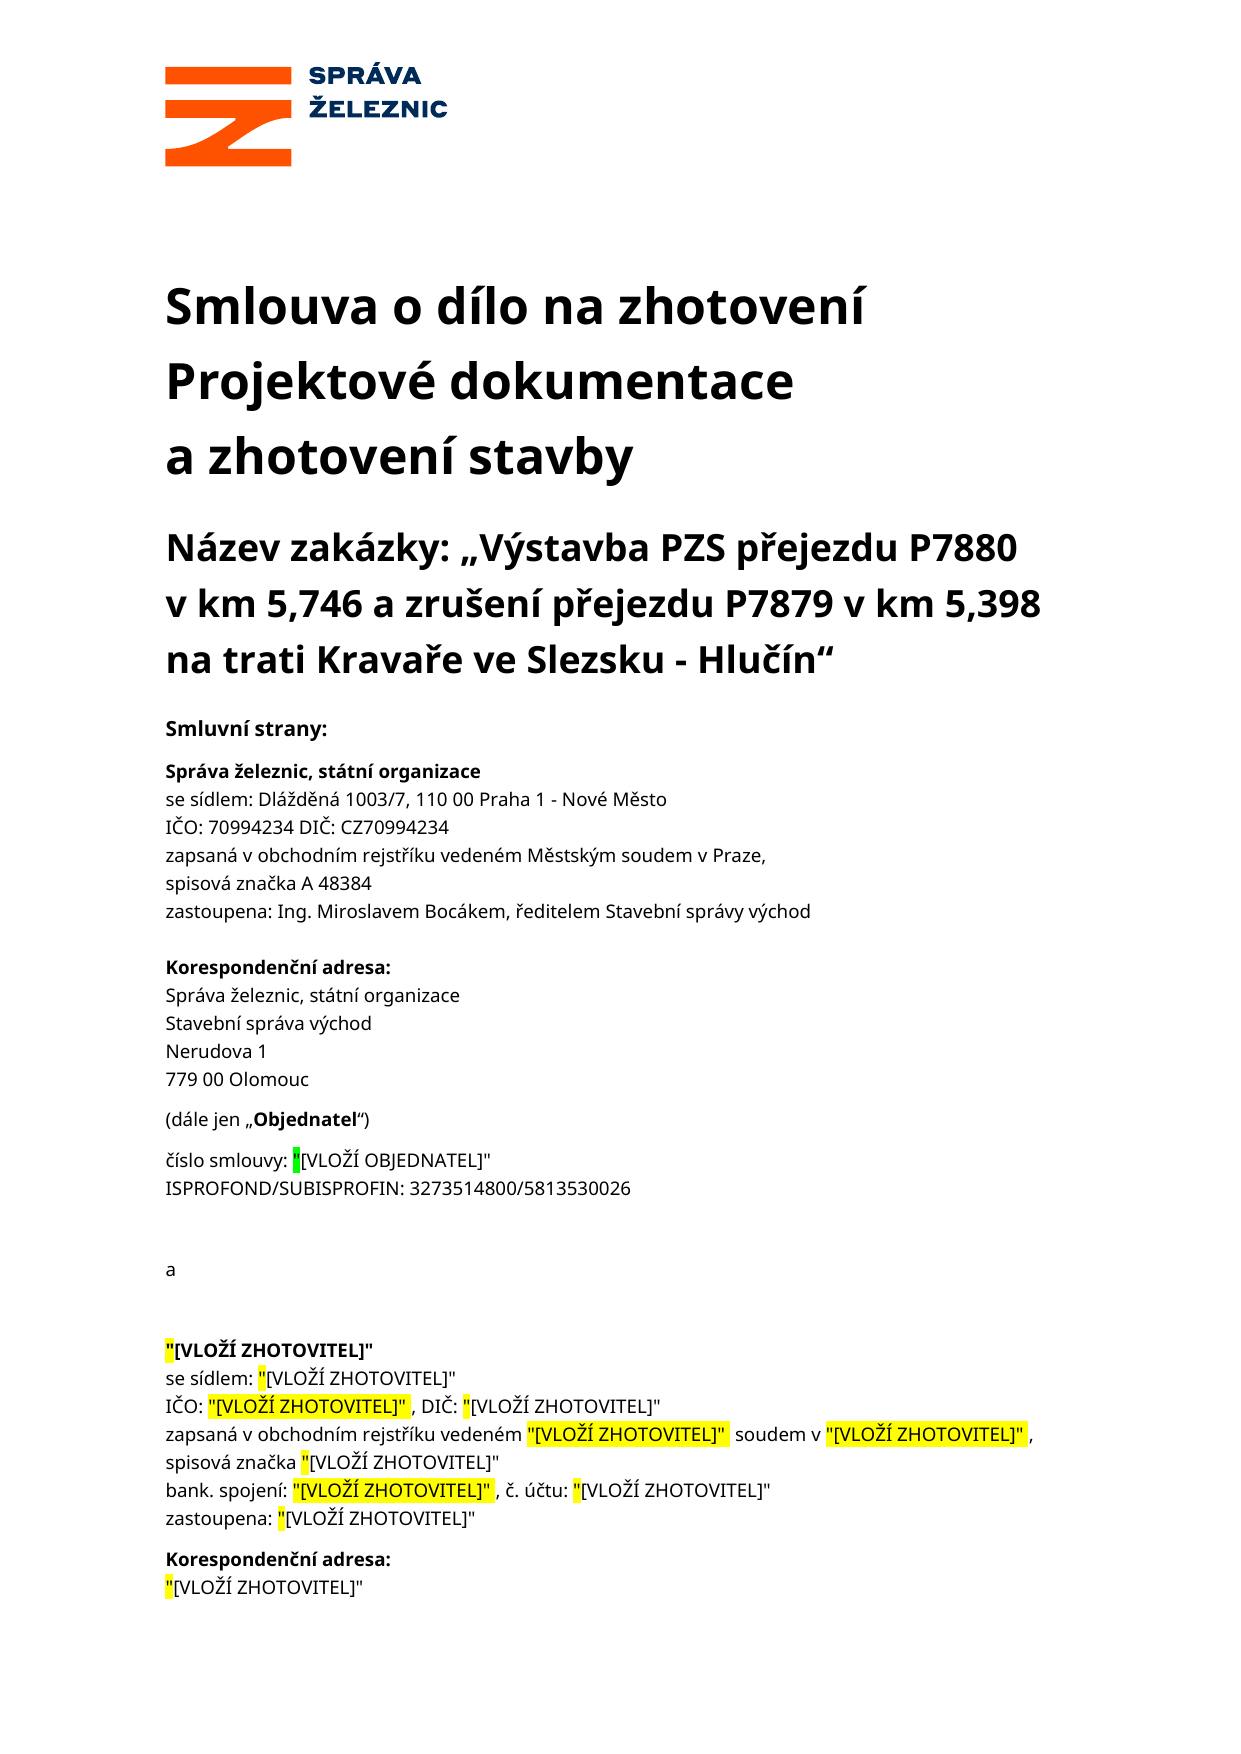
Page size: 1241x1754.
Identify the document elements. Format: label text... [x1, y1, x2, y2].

text IČO: 70994234 DIČ: CZ70994234 [165, 814, 1075, 839]
text Korespondenční adresa: [165, 1546, 1075, 1572]
text a [165, 1256, 1075, 1282]
text bank. spojení: , č. účtu: [165, 1477, 1075, 1503]
text Nerudova 1 [165, 1038, 1075, 1064]
text Smluvní strany: [165, 714, 1075, 743]
text zastoupena: [165, 1506, 278, 1531]
text číslo smlouvy: [300, 1147, 1075, 1173]
text 779 00 Olomouc [165, 1066, 1075, 1092]
text Název zakázky: „Výstavba PZS přejezdu P7880 v km 5,746 a zrušení přejezdu P7879 v km 5,398 na trati Kravaře ve Slezsku - Hlučín“ [165, 521, 1075, 684]
text Stavební správa východ [165, 1010, 1075, 1036]
text spisová značka A 48384 [165, 870, 1075, 896]
text Korespondenční adresa: [165, 954, 1075, 980]
text se sídlem: [165, 1365, 258, 1391]
text Správa železnic, státní organizace [165, 982, 1075, 1008]
text číslo smlouvy: [165, 1147, 293, 1173]
text zapsaná v obchodním rejstříku vedeném soudem v , [165, 1421, 527, 1447]
text Smlouva o dílo na zhotovení Projektové dokumentace a zhotovení stavby [165, 271, 1075, 489]
text ISPROFOND/SUBISPROFIN: 3273514800/5813530026 [165, 1175, 1075, 1201]
text Správa železnic, státní organizace [165, 758, 1075, 783]
text IČO: , DIČ: [165, 1393, 1075, 1419]
text (dále jen „Objednatel“) [165, 1107, 1075, 1132]
text se sídlem: Dlážděná 1003/7, 110 00 Praha 1 - Nové Město [165, 786, 1075, 812]
text spisová značka [165, 1449, 1075, 1475]
text se sídlem: [266, 1365, 1075, 1391]
text zapsaná v obchodním rejstříku vedeném Městským soudem v Praze, [165, 842, 1075, 868]
text zastoupena: [285, 1506, 1075, 1531]
text zastoupena: Ing. Miroslavem Bocákem, ředitelem Stavební správy východ [165, 898, 1075, 924]
